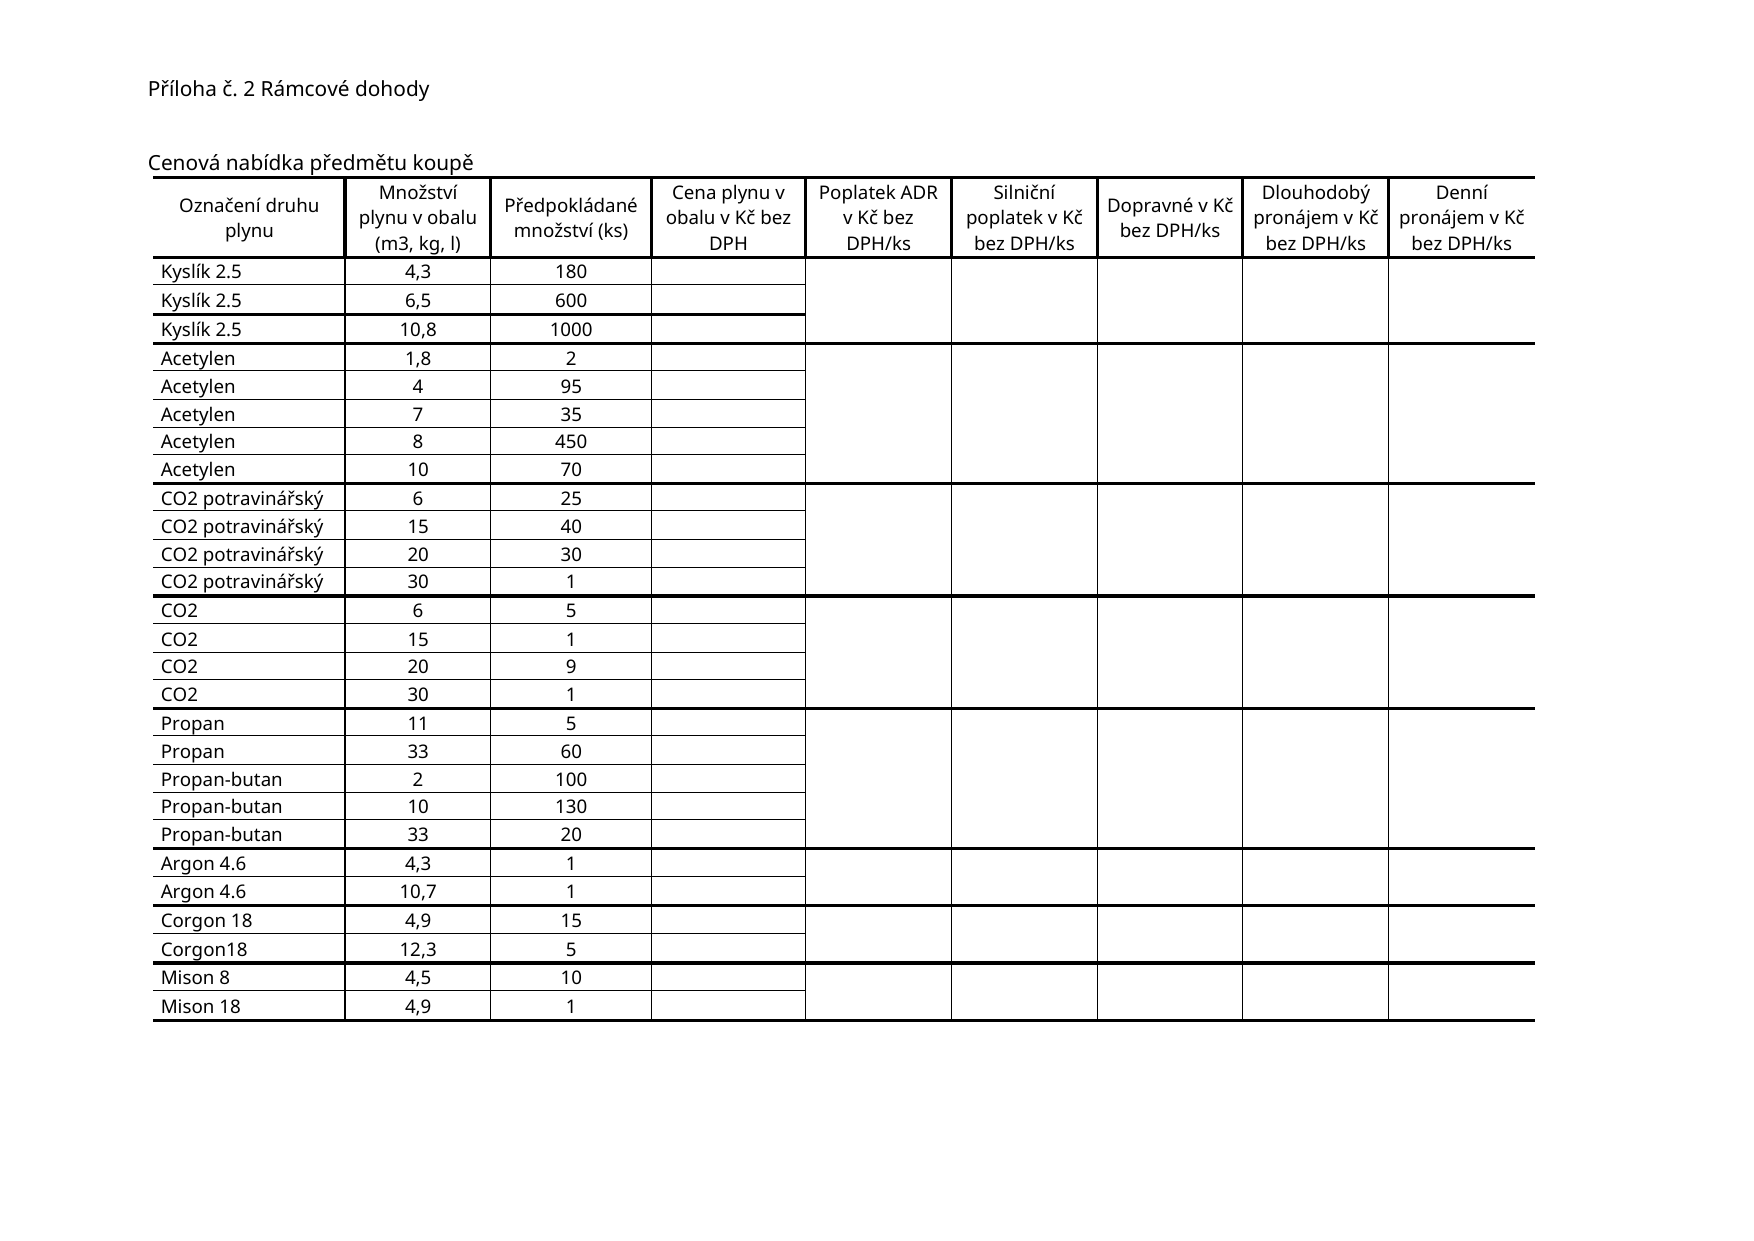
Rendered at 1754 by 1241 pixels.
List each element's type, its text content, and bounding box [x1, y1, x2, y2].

table_cell Acetylen [153, 455, 344, 482]
table_cell [652, 400, 805, 427]
table_cell 11 [346, 710, 490, 735]
table_cell 60 [491, 736, 651, 764]
table_cell [1098, 345, 1242, 482]
table_cell Propan [153, 710, 344, 735]
table_cell [1098, 850, 1242, 904]
table_cell 33 [346, 820, 490, 847]
table_cell 10 [346, 793, 490, 819]
table_cell Kyslík 2.5 [153, 285, 344, 313]
table_header Předpokládané množství (ks) [492, 179, 650, 256]
table_cell 8 [346, 428, 490, 454]
table_cell [806, 965, 951, 1019]
table_cell CO2 [153, 624, 344, 652]
table_cell 6 [346, 485, 490, 510]
table_cell [652, 624, 805, 652]
table_cell CO2 potravinářský [153, 540, 344, 567]
table_cell [1389, 485, 1534, 594]
table_cell 5 [491, 934, 651, 961]
table_cell CO2 [153, 653, 344, 679]
table_cell 1 [491, 568, 651, 594]
table_cell [652, 793, 805, 819]
table_cell [652, 316, 805, 342]
table_cell 1 [491, 624, 651, 652]
table_cell [1389, 259, 1534, 342]
table_cell [652, 710, 805, 735]
table_cell 4,9 [346, 991, 490, 1019]
table_cell 33 [346, 736, 490, 764]
table_cell [652, 511, 805, 539]
table_cell 20 [491, 820, 651, 847]
table_cell 95 [491, 371, 651, 399]
table_cell 4,3 [346, 259, 490, 284]
table_header Denní pronájem v Kč bez DPH/ks [1390, 179, 1534, 256]
table_cell 30 [346, 568, 490, 594]
table_cell 1 [491, 850, 651, 876]
table_cell 4,9 [346, 907, 490, 933]
table_cell [1243, 598, 1388, 707]
table_cell Acetylen [153, 428, 344, 454]
table_cell [952, 710, 1097, 847]
table_cell [952, 907, 1097, 961]
table_cell CO2 [153, 680, 344, 707]
table_cell 20 [346, 540, 490, 567]
table_cell 130 [491, 793, 651, 819]
table_cell 40 [491, 511, 651, 539]
table_cell [1243, 345, 1388, 482]
table_cell Mison 18 [153, 991, 344, 1019]
table_cell [652, 345, 805, 370]
table_cell [952, 965, 1097, 1019]
table_cell [952, 259, 1097, 342]
table_cell [1098, 485, 1242, 594]
table_cell [806, 485, 951, 594]
table_cell 2 [491, 345, 651, 370]
table_cell [952, 598, 1097, 707]
table_cell [652, 568, 805, 594]
table_cell [806, 850, 951, 904]
table_cell [1098, 598, 1242, 707]
table_cell Acetylen [153, 345, 344, 370]
table_cell [652, 736, 805, 764]
table_cell 10 [491, 965, 651, 990]
table_cell 25 [491, 485, 651, 510]
table_cell [652, 540, 805, 567]
table_cell [652, 598, 805, 623]
table_cell 15 [346, 624, 490, 652]
table_cell 1 [491, 877, 651, 904]
table_cell 4,3 [346, 850, 490, 876]
table_cell [652, 991, 805, 1019]
table_cell 2 [346, 765, 490, 792]
table_header Dlouhodobý pronájem v Kč bez DPH/ks [1244, 179, 1387, 256]
table_cell CO2 potravinářský [153, 568, 344, 594]
table_cell [652, 285, 805, 313]
table_cell [1243, 485, 1388, 594]
table_cell 5 [491, 598, 651, 623]
table_cell 180 [491, 259, 651, 284]
table_cell Propan-butan [153, 793, 344, 819]
table_cell CO2 potravinářský [153, 485, 344, 510]
table_cell Corgon18 [153, 934, 344, 961]
table_cell [652, 820, 805, 847]
table_cell [652, 680, 805, 707]
table_cell [1389, 710, 1534, 847]
table_cell [652, 765, 805, 792]
table_cell [1243, 965, 1388, 1019]
table_cell 7 [346, 400, 490, 427]
table_cell [1098, 907, 1242, 961]
table_cell 10,8 [346, 316, 490, 342]
table_cell 15 [491, 907, 651, 933]
table_cell [652, 455, 805, 482]
table_cell Kyslík 2.5 [153, 259, 344, 284]
table_cell 1 [491, 680, 651, 707]
table_cell 5 [491, 710, 651, 735]
table_header Poplatek ADR v Kč bez DPH/ks [807, 179, 950, 256]
table_header Dopravné v Kč bez DPH/ks [1099, 179, 1241, 256]
table_cell [1389, 907, 1534, 961]
table_cell [652, 850, 805, 876]
table_cell [1389, 598, 1534, 707]
table_cell 30 [346, 680, 490, 707]
table_cell 6 [346, 598, 490, 623]
table_cell 9 [491, 653, 651, 679]
table_cell [1389, 345, 1534, 482]
table_cell [1243, 907, 1388, 961]
table_cell Acetylen [153, 400, 344, 427]
table_cell 6,5 [346, 285, 490, 313]
table_cell 100 [491, 765, 651, 792]
table_cell 15 [346, 511, 490, 539]
table_cell 600 [491, 285, 651, 313]
table_cell [806, 345, 951, 482]
table_cell 10 [346, 455, 490, 482]
table_cell Propan [153, 736, 344, 764]
table_cell [1098, 710, 1242, 847]
table_cell 12,3 [346, 934, 490, 961]
table_cell [952, 850, 1097, 904]
table_cell [652, 259, 805, 284]
table_cell CO2 [153, 598, 344, 623]
table_cell [1243, 710, 1388, 847]
table_cell 70 [491, 455, 651, 482]
table_cell [806, 907, 951, 961]
table_cell [1243, 259, 1388, 342]
table_cell 10,7 [346, 877, 490, 904]
table_cell 35 [491, 400, 651, 427]
table_cell [1098, 965, 1242, 1019]
table_cell 4 [346, 371, 490, 399]
table_header Cena plynu v obalu v Kč bez DPH [653, 179, 804, 256]
table_cell Argon 4.6 [153, 877, 344, 904]
table_cell [652, 653, 805, 679]
table_cell Corgon 18 [153, 907, 344, 933]
table_cell Propan-butan [153, 765, 344, 792]
table_header Silniční poplatek v Kč bez DPH/ks [953, 179, 1096, 256]
table_cell [652, 934, 805, 961]
table_cell 1,8 [346, 345, 490, 370]
table_cell [1389, 850, 1534, 904]
table_cell [806, 710, 951, 847]
table_cell [652, 371, 805, 399]
table_cell Argon 4.6 [153, 850, 344, 876]
table_cell [806, 598, 951, 707]
text Cenová nabídka předmětu koupě [148, 148, 1606, 176]
table_cell [652, 877, 805, 904]
table_cell 4,5 [346, 965, 490, 990]
table_cell [1389, 965, 1534, 1019]
table_cell Propan-butan [153, 820, 344, 847]
table_cell 20 [346, 653, 490, 679]
table_header Označení druhu plynu [153, 179, 343, 256]
table_cell 450 [491, 428, 651, 454]
table_cell [952, 345, 1097, 482]
table_cell [652, 428, 805, 454]
table_cell [952, 485, 1097, 594]
table_cell [1098, 259, 1242, 342]
table_header Množství plynu v obalu (m3, kg, l) [347, 179, 489, 256]
table_cell Mison 8 [153, 965, 344, 990]
table_cell 30 [491, 540, 651, 567]
table_cell [652, 965, 805, 990]
table_cell 1000 [491, 316, 651, 342]
table_cell [652, 907, 805, 933]
table_cell Kyslík 2.5 [153, 316, 344, 342]
table_cell Acetylen [153, 371, 344, 399]
table_cell [806, 259, 951, 342]
table_cell [652, 485, 805, 510]
table_cell [1243, 850, 1388, 904]
table_cell 1 [491, 991, 651, 1019]
table_cell CO2 potravinářský [153, 511, 344, 539]
